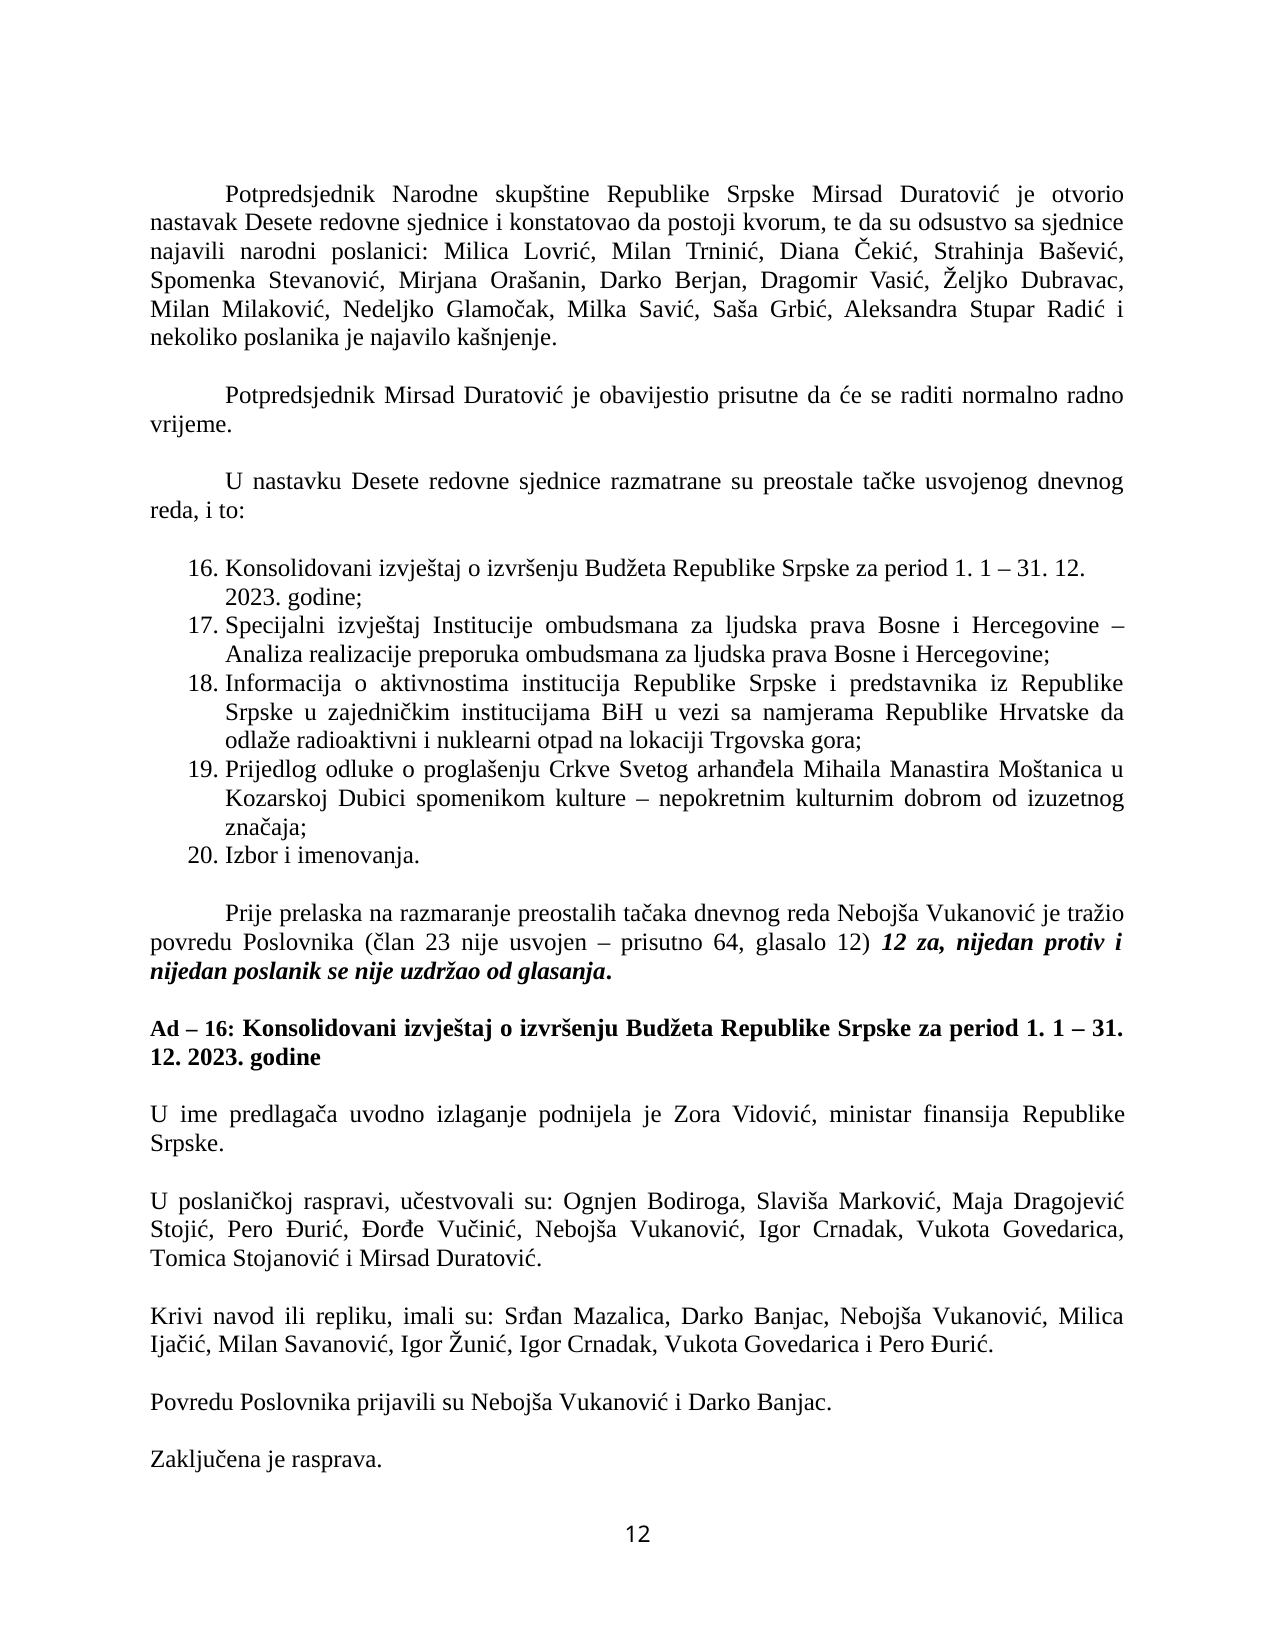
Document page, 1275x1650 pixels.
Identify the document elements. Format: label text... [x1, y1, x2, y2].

text Potpredsjednik Mirsad Duratović je obavijestio prisutne da će se raditi normalno radno vrijeme. [150, 380, 1125, 437]
text U nastavku Desete redovne sjednice razmatrane su preostale tačke usvojenog dnevnog reda, i to: [150, 466, 1125, 524]
text Ad – 16: Konsolidovani izvještaj o izvršenju Budžeta Republike Srpske za period 1. 1 – 31. 12. 2023. godine [150, 1013, 1125, 1071]
list Specijalni izvještaj Institucije ombudsmana za ljudska prava Bosne i Hercegovine – Analiza realizacije preporuka ombudsmana za ljudska prava Bosne i Hercegovine; [187, 610, 1125, 668]
text U poslaničkoj raspravi, učestvovali su: Ognjen Bodiroga, Slaviša Marković, Maja Dragojević Stojić, Pero Đurić, Đorđe Vučinić, Nebojša Vukanović, Igor Crnadak, Vukota Govedarica, Tomica Stojanović i Mirsad Duratović. [150, 1186, 1125, 1272]
text Krivi navod ili repliku, imali su: Srđan Mazalica, Darko Banjac, Nebojša Vukanović, Milica Ijačić, Milan Savanović, Igor Žunić, Igor Crnadak, Vukota Govedarica i Pero Đurić. [150, 1301, 1125, 1358]
text Povredu Poslovnika prijavili su Nebojša Vukanović i Darko Banjac. [150, 1387, 1125, 1416]
text Prije prelaska na razmaranje preostalih tačaka dnevnog reda Nebojša Vukanović je tražio povredu Poslovnika (član 23 nije usvojen – prisutno 64, glasalo 12) 12 za, nijedan protiv i nijedan poslanik se nije uzdržao od glasanja. [150, 898, 1125, 984]
text U ime predlagača uvodno izlaganje podnijela je Zora Vidović, ministar finansija Republike Srpske. [150, 1099, 1125, 1157]
list Izbor i imenovanja. [187, 840, 1125, 869]
text Potpredsjednik Narodne skupštine Republike Srpske Mirsad Duratović je otvorio nastavak Desete redovne sjednice i konstatovao da postoji kvorum, te da su odsustvo sa sjednice najavili narodni poslanici: Milica Lovrić, Milan Trninić, Diana Čekić, Strahinja Bašević, Spomenka Stevanović, Mirjana Orašanin, Darko Berjan, Dragomir Vasić, Željko Dubravac, Milan Milaković, Nedeljko Glamočak, Milka Savić, Saša Grbić, Aleksandra Stupar Radić i nekoliko poslanika je najavilo kašnjenje. [150, 179, 1125, 351]
text Zaključena je rasprava. [150, 1444, 1125, 1473]
list Konsolidovani izvještaj o izvršenju Budžeta Republike Srpske za period 1. 1 – 31. 12. 2023. godine; [187, 553, 1125, 610]
list Prijedlog odluke o proglašenju Crkve Svetog arhanđela Mihaila Manastira Moštanica u Kozarskoj Dubici spomenikom kulture – nepokretnim kulturnim dobrom od izuzetnog značaja; [187, 754, 1125, 840]
list Informacija o aktivnostima institucija Republike Srpske i predstavnika iz Republike Srpske u zajedničkim institucijama BiH u vezi sa namjerama Republike Hrvatske da odlaže radioaktivni i nuklearni otpad na lokaciji Trgovska gora; [187, 668, 1125, 754]
